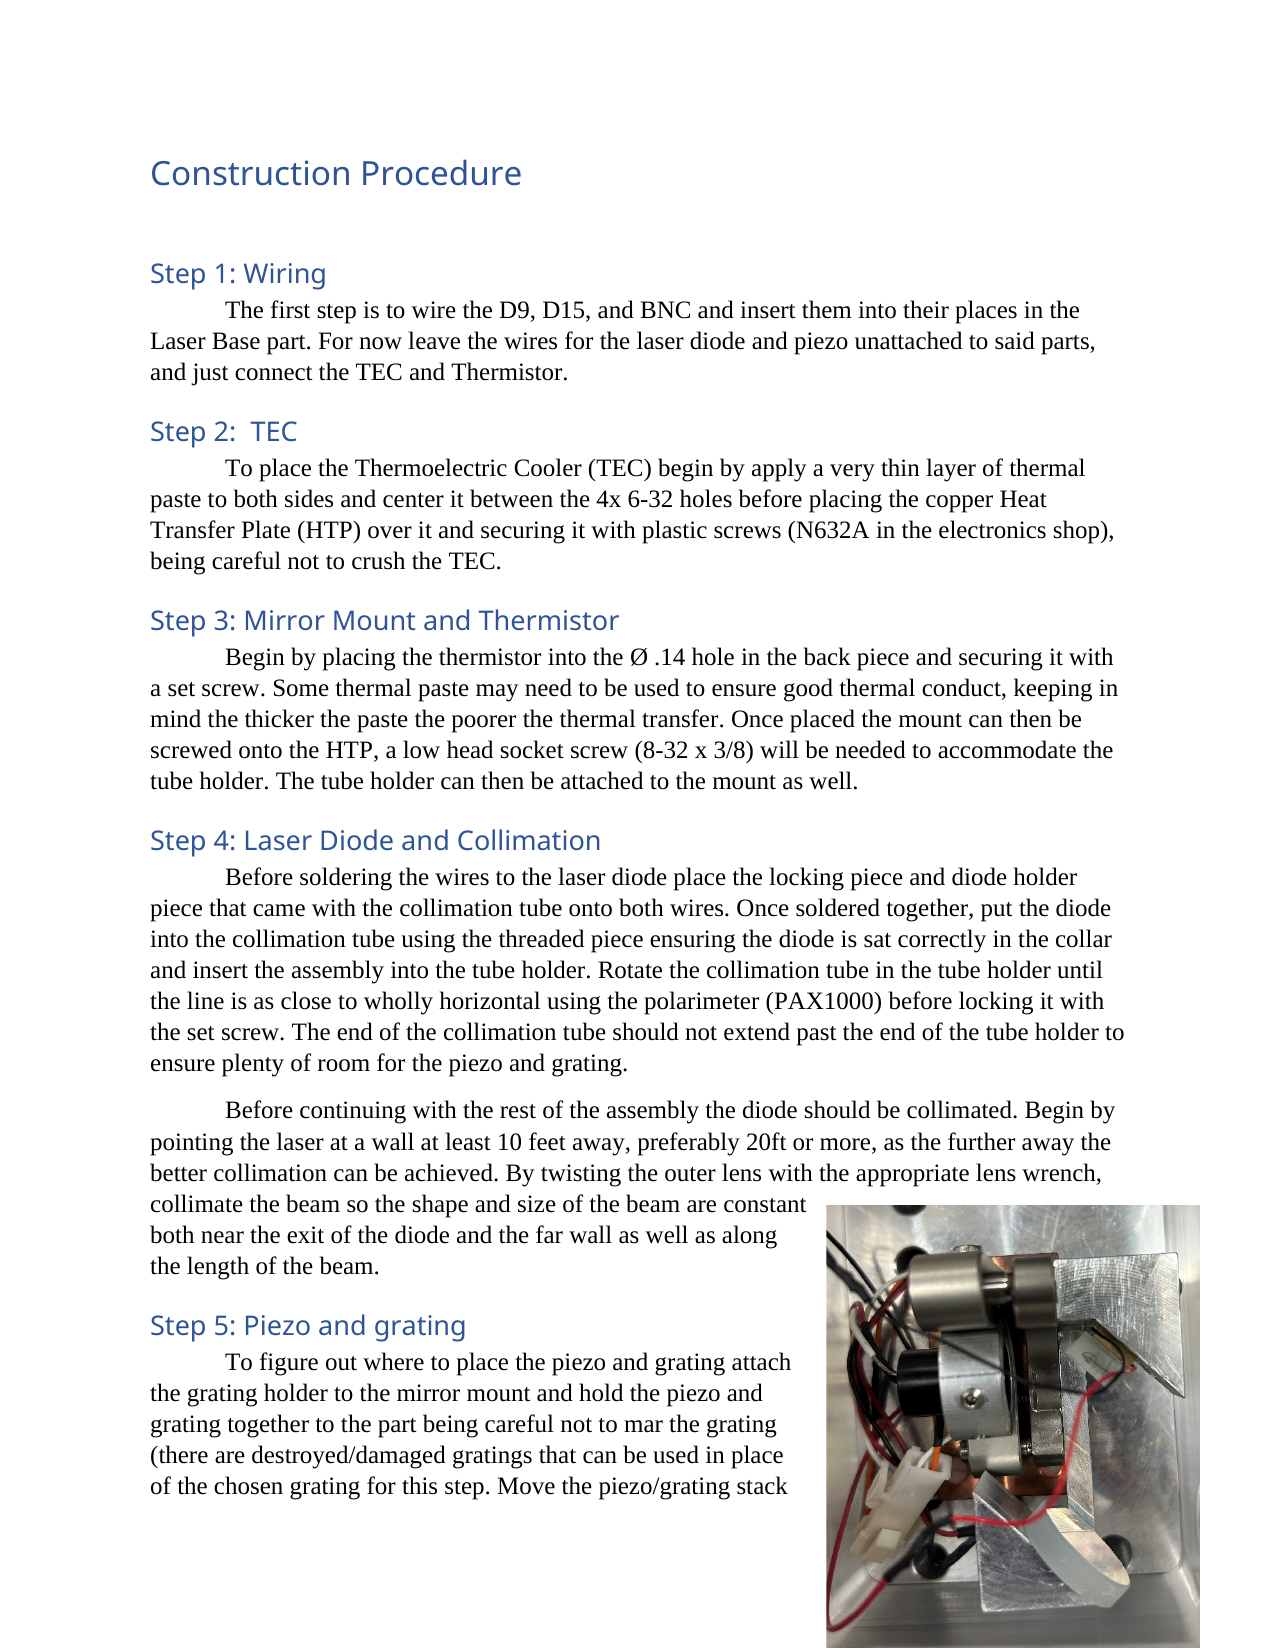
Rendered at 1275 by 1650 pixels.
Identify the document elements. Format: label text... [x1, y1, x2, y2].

subtitle Step 3: Mirror Mount and Thermistor [150, 602, 1125, 639]
text The first step is to wire the D9, D15, and BNC and insert them into their places in the Laser Base part. For now leave the wires for the laser diode and piezo unattached to said parts, and just connect the TEC and Thermistor. [150, 295, 1125, 386]
text Before soldering the wires to the laser diode place the locking piece and diode holder piece that came with the collimation tube onto both wires. Once soldered together, put the diode into the collimation tube using the threaded piece ensuring the diode is sat correctly in the collar and insert the assembly into the tube holder. Rotate the collimation tube in the tube holder until the line is as close to wholly horizontal using the polarimeter (PAX1000) before locking it with the set screw. The end of the collimation tube should not extend past the end of the tube holder to ensure plenty of room for the piezo and grating. [150, 862, 1125, 1077]
subtitle Step 4: Laser Diode and Collimation [150, 822, 1125, 859]
subtitle Step 2: TEC [150, 413, 1125, 450]
subtitle Step 1: Wiring [150, 255, 1125, 292]
text Begin by placing the thermistor into the Ø .14 hole in the back piece and securing it with a set screw. Some thermal paste may need to be used to ensure good thermal conduct, keeping in mind the thicker the paste the poorer the thermal transfer. Once placed the mount can then be screwed onto the HTP, a low head socket screw (8-32 x 3/8) will be needed to accommodate the tube holder. The tube holder can then be attached to the mount as well. [150, 642, 1125, 794]
subtitle Step 5: Piezo and grating [150, 1307, 825, 1344]
text Before continuing with the rest of the assembly the diode should be collimated. Begin by pointing the laser at a wall at least 10 feet away, preferably 20ft or more, as the further away the better collimation can be achieved. By twisting the outer lens with the appropriate lens wrench, collimate the beam so the shape and size of the beam are constant both near the exit of the diode and the far wall as well as along the length of the beam. [150, 1096, 1125, 1279]
text To place the Thermoelectric Cooler (TEC) begin by apply a very thin layer of thermal paste to both sides and center it between the 4x 6-32 holes before placing the copper Heat Transfer Plate (HTP) over it and securing it with plastic screws (N632A in the electronics shop), being careful not to crush the TEC. [150, 453, 1125, 574]
picture [825, 1205, 1200, 1646]
subtitle Construction Procedure [150, 150, 1125, 195]
